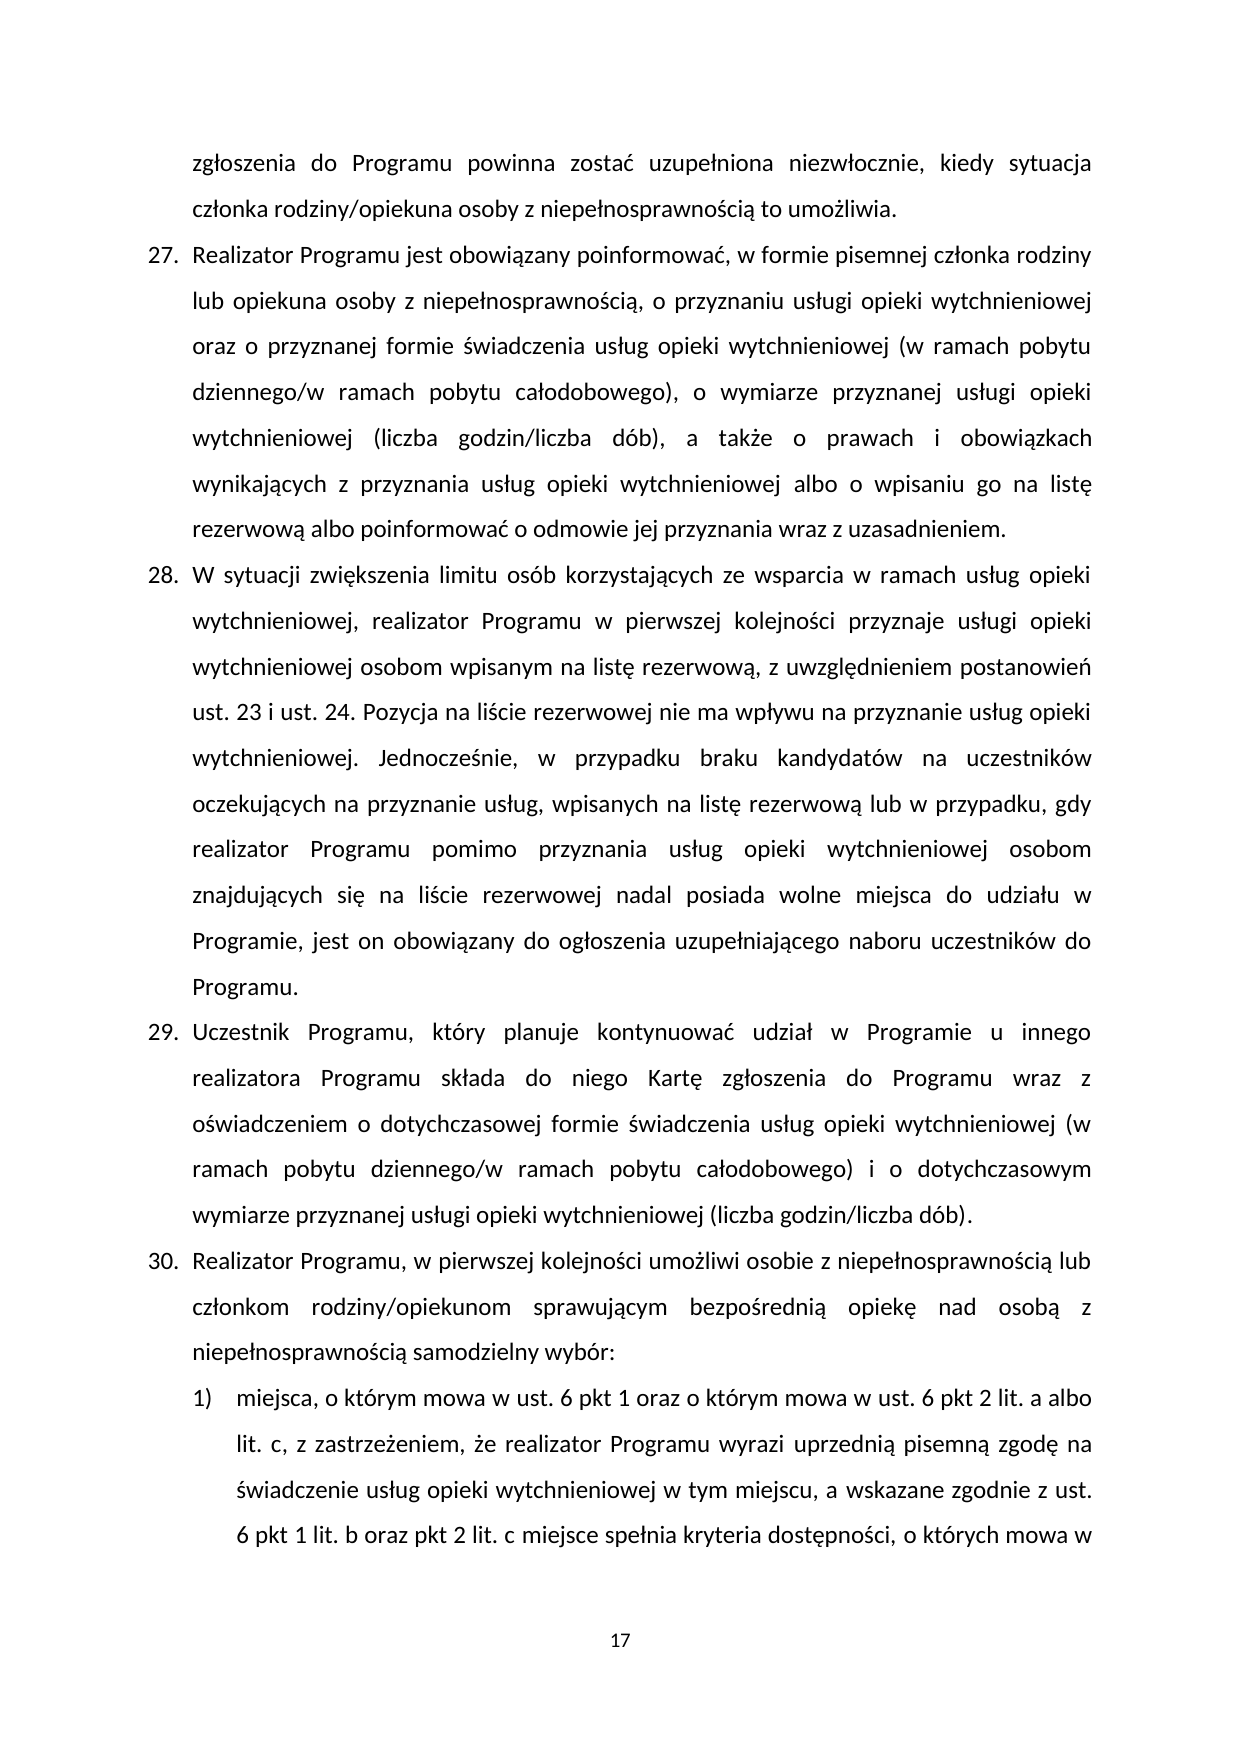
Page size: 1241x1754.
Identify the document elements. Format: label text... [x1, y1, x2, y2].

list Realizator Programu, w pierwszej kolejności umożliwi osobie z niepełnosprawnością lub członkom rodziny/opiekunom sprawującym bezpośrednią opiekę nad osobą z niepełnosprawnością samodzielny wybór: [148, 1245, 1093, 1367]
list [148, 148, 1093, 224]
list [192, 1382, 1093, 1550]
list W sytuacji zwiększenia limitu osób korzystających ze wsparcia w ramach usług opieki wytchnieniowej, realizator Programu w pierwszej kolejności przyznaje usługi opieki wytchnieniowej osobom wpisanym na listę rezerwową, z uwzględnieniem postanowień ust. 23 i ust. 24. Pozycja na liście rezerwowej nie ma wpływu na przyznanie usług opieki wytchnieniowej. Jednocześnie, w przypadku braku kandydatów na uczestników oczekujących na przyznanie usług, wpisanych na listę rezerwową lub w przypadku, gdy realizator Programu pomimo przyznania usług opieki wytchnieniowej osobom znajdujących się na liście rezerwowej nadal posiada wolne miejsca do udziału w Programie, jest on obowiązany do ogłoszenia uzupełniającego naboru uczestników do Programu. [148, 559, 1093, 1001]
list Realizator Programu jest obowiązany poinformować, w formie pisemnej członka rodziny lub opiekuna osoby z niepełnosprawnością, o przyznaniu usługi opieki wytchnieniowej oraz o przyznanej formie świadczenia usług opieki wytchnieniowej (w ramach pobytu dziennego/w ramach pobytu całodobowego), o wymiarze przyznanej usługi opieki wytchnieniowej (liczba godzin/liczba dób), a także o prawach i obowiązkach wynikających z przyznania usług opieki wytchnieniowej albo o wpisaniu go na listę rezerwową albo poinformować o odmowie jej przyznania wraz z uzasadnieniem. [148, 239, 1093, 544]
list Uczestnik Programu, który planuje kontynuować udział w Programie u innego realizatora Programu składa do niego Kartę zgłoszenia do Programu wraz z oświadczeniem o dotychczasowej formie świadczenia usług opieki wytchnieniowej (w ramach pobytu dziennego/w ramach pobytu całodobowego) i o dotychczasowym wymiarze przyznanej usługi opieki wytchnieniowej (liczba godzin/liczba dób). [148, 1016, 1093, 1230]
